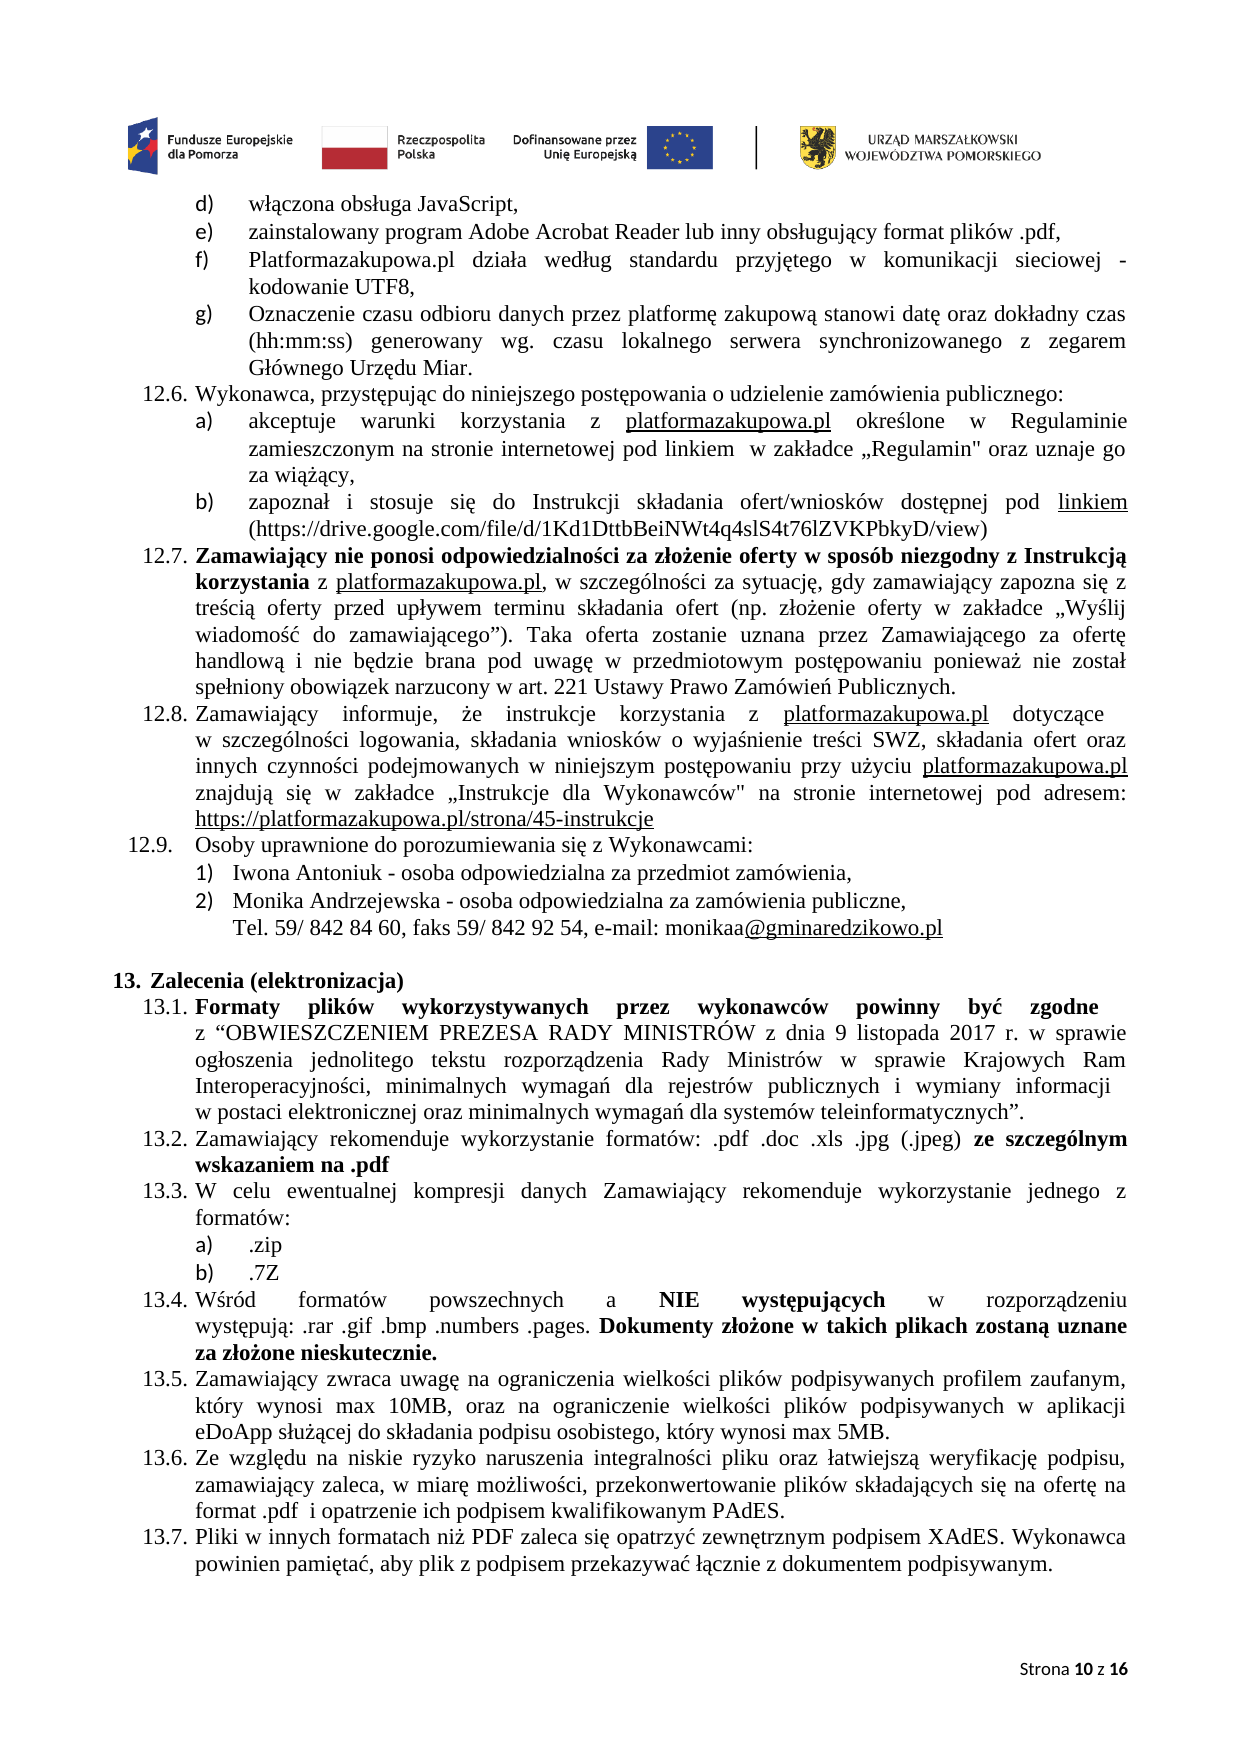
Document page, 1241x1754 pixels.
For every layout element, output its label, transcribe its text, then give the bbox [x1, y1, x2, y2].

list Zamawiający nie ponosi odpowiedzialności za złożenie oferty w sposób niezgodny z Instrukcją korzystania z platformazakupowa.pl, w szczególności za sytuację, gdy zamawiający zapozna się z treścią oferty przed upływem terminu składania ofert (np. złożenie oferty w zakładce „Wyślij wiadomość do zamawiającego”). Taka oferta zostanie uznana przez Zamawiającego za ofertę handlową i nie będzie brana pod uwagę w przedmiotowym postępowaniu ponieważ nie został spełniony obowiązek narzucony w art. 221 Ustawy Prawo Zamówień Publicznych. [142, 542, 1128, 700]
list zapoznał i stosuje się do Instrukcji składania ofert/wniosków dostępnej pod linkiem (https://drive.google.com/file/d/1Kd1DttbBeiNWt4q4slS4t76lZVKPbkyD/view) [195, 487, 1128, 542]
list Tel. 59/ 842 84 60, faks 59/ 842 92 54, e-mail: monikaa@gminaredzikowo.pl [232, 914, 1128, 940]
list Osoby uprawnione do porozumiewania się z Wykonawcami: [127, 832, 1128, 858]
list Wśród formatów powszechnych a NIE występujących w rozporządzeniu występują: .rar .gif .bmp .numbers .pages. Dokumenty złożone w takich plikach zostaną uznane za złożone nieskutecznie. [142, 1286, 1128, 1365]
list Zamawiający informuje, że instrukcje korzystania z platformazakupowa.pl dotyczące w szczególności logowania, składania wniosków o wyjaśnienie treści SWZ, składania ofert oraz innych czynności podejmowanych w niniejszym postępowaniu przy użyciu platformazakupowa.pl znajdują się w zakładce „Instrukcje dla Wykonawców" na stronie internetowej pod adresem: https://platformazakupowa.pl/strona/45-instrukcje [142, 700, 1128, 832]
list Zamawiający zwraca uwagę na ograniczenia wielkości plików podpisywanych profilem zaufanym, który wynosi max 10MB, oraz na ograniczenie wielkości plików podpisywanych w aplikacji eDoApp służącej do składania podpisu osobistego, który wynosi max 5MB. [142, 1365, 1128, 1444]
list Monika Andrzejewska - osoba odpowiedzialna za zamówienia publiczne, [195, 886, 1128, 914]
list .zip [195, 1230, 1128, 1258]
list Iwona Antoniuk - osoba odpowiedzialna za przedmiot zamówienia, [195, 858, 1128, 886]
list Oznaczenie czasu odbioru danych przez platformę zakupową stanowi datę oraz dokładny czas (hh:mm:ss) generowany wg. czasu lokalnego serwera synchronizowanego z zegarem Głównego Urzędu Miar. [195, 299, 1128, 380]
list Zalecenia (elektronizacja) [112, 967, 1128, 993]
list Formaty plików wykorzystywanych przez wykonawców powinny być zgodne z “OBWIESZCZENIEM PREZESA RADY MINISTRÓW z dnia 9 listopada 2017 r. w sprawie ogłoszenia jednolitego tekstu rozporządzenia Rady Ministrów w sprawie Krajowych Ram Interoperacyjności, minimalnych wymagań dla rejestrów publicznych i wymiany informacji w postaci elektronicznej oraz minimalnych wymagań dla systemów teleinformatycznych”. [142, 993, 1128, 1125]
list zainstalowany program Adobe Acrobat Reader lub inny obsługujący format plików .pdf, [195, 217, 1128, 245]
list akceptuje warunki korzystania z platformazakupowa.pl określone w Regulaminie zamieszczonym na stronie internetowej pod linkiem w zakładce „Regulamin" oraz uznaje go za wiążący, [195, 407, 1128, 487]
list włączona obsługa JavaScript, [195, 189, 1128, 217]
picture [113, 102, 1055, 189]
list Ze względu na niskie ryzyko naruszenia integralności pliku oraz łatwiejszą weryfikację podpisu, zamawiający zaleca, w miarę możliwości, przekonwertowanie plików składających się na ofertę na format .pdf i opatrzenie ich podpisem kwalifikowanym PAdES. [142, 1444, 1128, 1523]
list Pliki w innych formatach niż PDF zaleca się opatrzyć zewnętrznym podpisem XAdES. Wykonawca powinien pamiętać, aby plik z podpisem przekazywać łącznie z dokumentem podpisywanym. [142, 1523, 1128, 1576]
list Platformazakupowa.pl działa według standardu przyjętego w komunikacji sieciowej - kodowanie UTF8, [195, 245, 1128, 299]
list Wykonawca, przystępując do niniejszego postępowania o udzielenie zamówienia publicznego: [142, 380, 1128, 407]
list W celu ewentualnej kompresji danych Zamawiający rekomenduje wykorzystanie jednego z formatów: [142, 1177, 1128, 1230]
list Zamawiający rekomenduje wykorzystanie formatów: .pdf .doc .xls .jpg (.jpeg) ze szczególnym wskazaniem na .pdf [142, 1125, 1128, 1177]
list .7Z [195, 1258, 1128, 1286]
